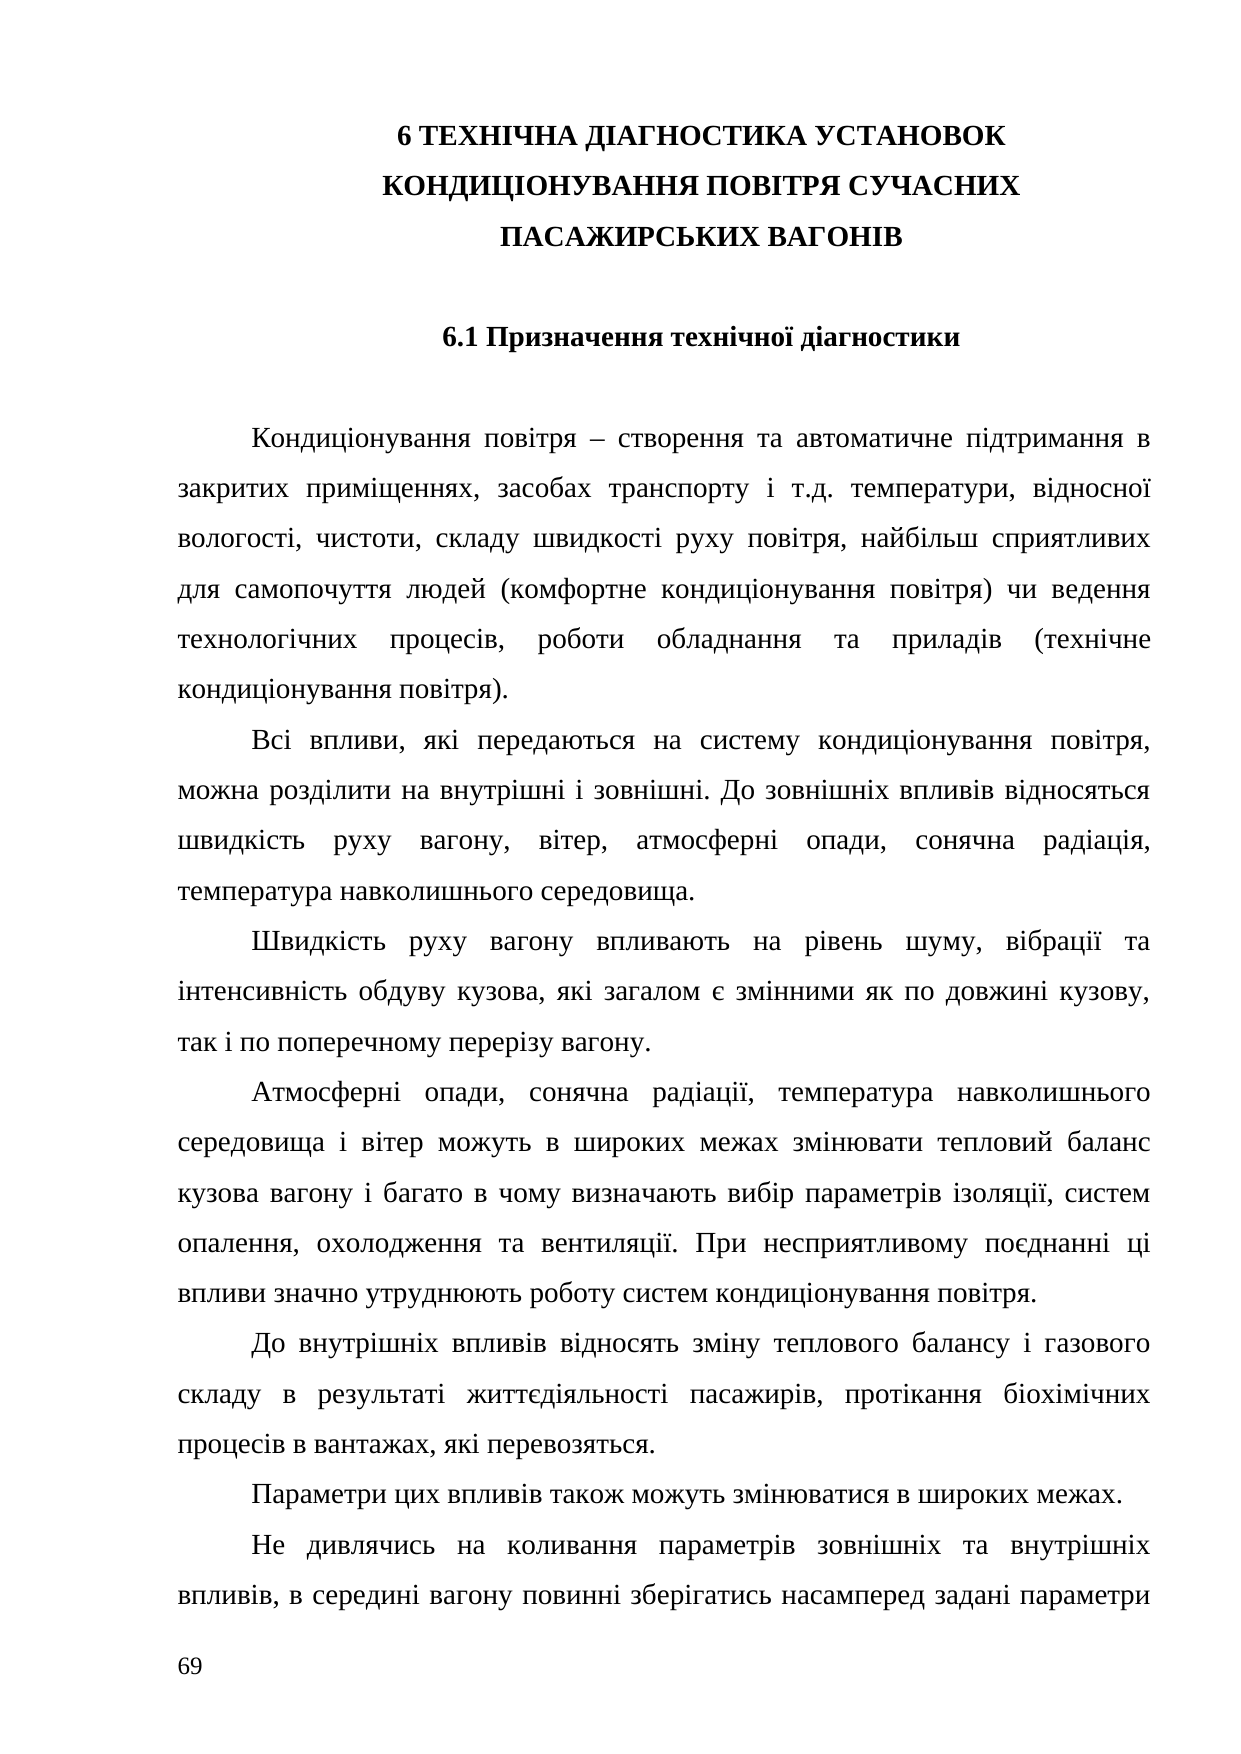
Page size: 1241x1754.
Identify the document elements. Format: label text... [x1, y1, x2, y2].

text Кондиціонування повітря – створення та автоматичне підтримання в закритих приміщеннях, засобах транспорту і т.д. температури, відносної вологості, чистоти, складу швидкості руху повітря, найбільш сприятливих для самопочуття людей (комфортне кондиціонування повітря) чи ведення технологічних процесів, роботи обладнання та приладів (технічне кондиціонування повітря). [177, 420, 1152, 705]
text Всі впливи, які передаються на систему кондиціонування повітря, можна розділити на внутрішні і зовнішні. До зовнішніх впливів відносяться швидкість руху вагону, вітер, атмосферні опади, сонячна радіація, температура навколишнього середовища. [177, 722, 1152, 906]
text 6.1 Призначення технічної діагностики [177, 319, 1152, 353]
text До внутрішніх впливів відносять зміну теплового балансу і газового складу в результаті життєдіяльності пасажирів, протікання біохімічних процесів в вантажах, які перевозяться. [177, 1326, 1152, 1460]
text 6 ТЕХНІЧНА ДІАГНОСТИКА УСТАНОВОК КОНДИЦІОНУВАННЯ ПОВІТРЯ СУЧАСНИХ ПАСАЖИРСЬКИХ ВАГОНІВ [251, 118, 1152, 252]
text Атмосферні опади, сонячна радіації, температура навколишнього середовища і вітер можуть в широких межах змінювати тепловий баланс кузова вагону і багато в чому визначають вибір параметрів ізоляції, систем опалення, охолодження та вентиляції. При несприятливому поєднанні ці впливи значно утруднюють роботу систем кондиціонування повітря. [177, 1074, 1152, 1309]
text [177, 1527, 1152, 1611]
text Параметри цих впливів також можуть змінюватися в широких межах. [177, 1477, 1152, 1510]
text Швидкість руху вагону впливають на рівень шуму, вібрації та інтенсивність обдуву кузова, які загалом є змінними як по довжині кузову, так і по поперечному перерізу вагону. [177, 923, 1152, 1057]
